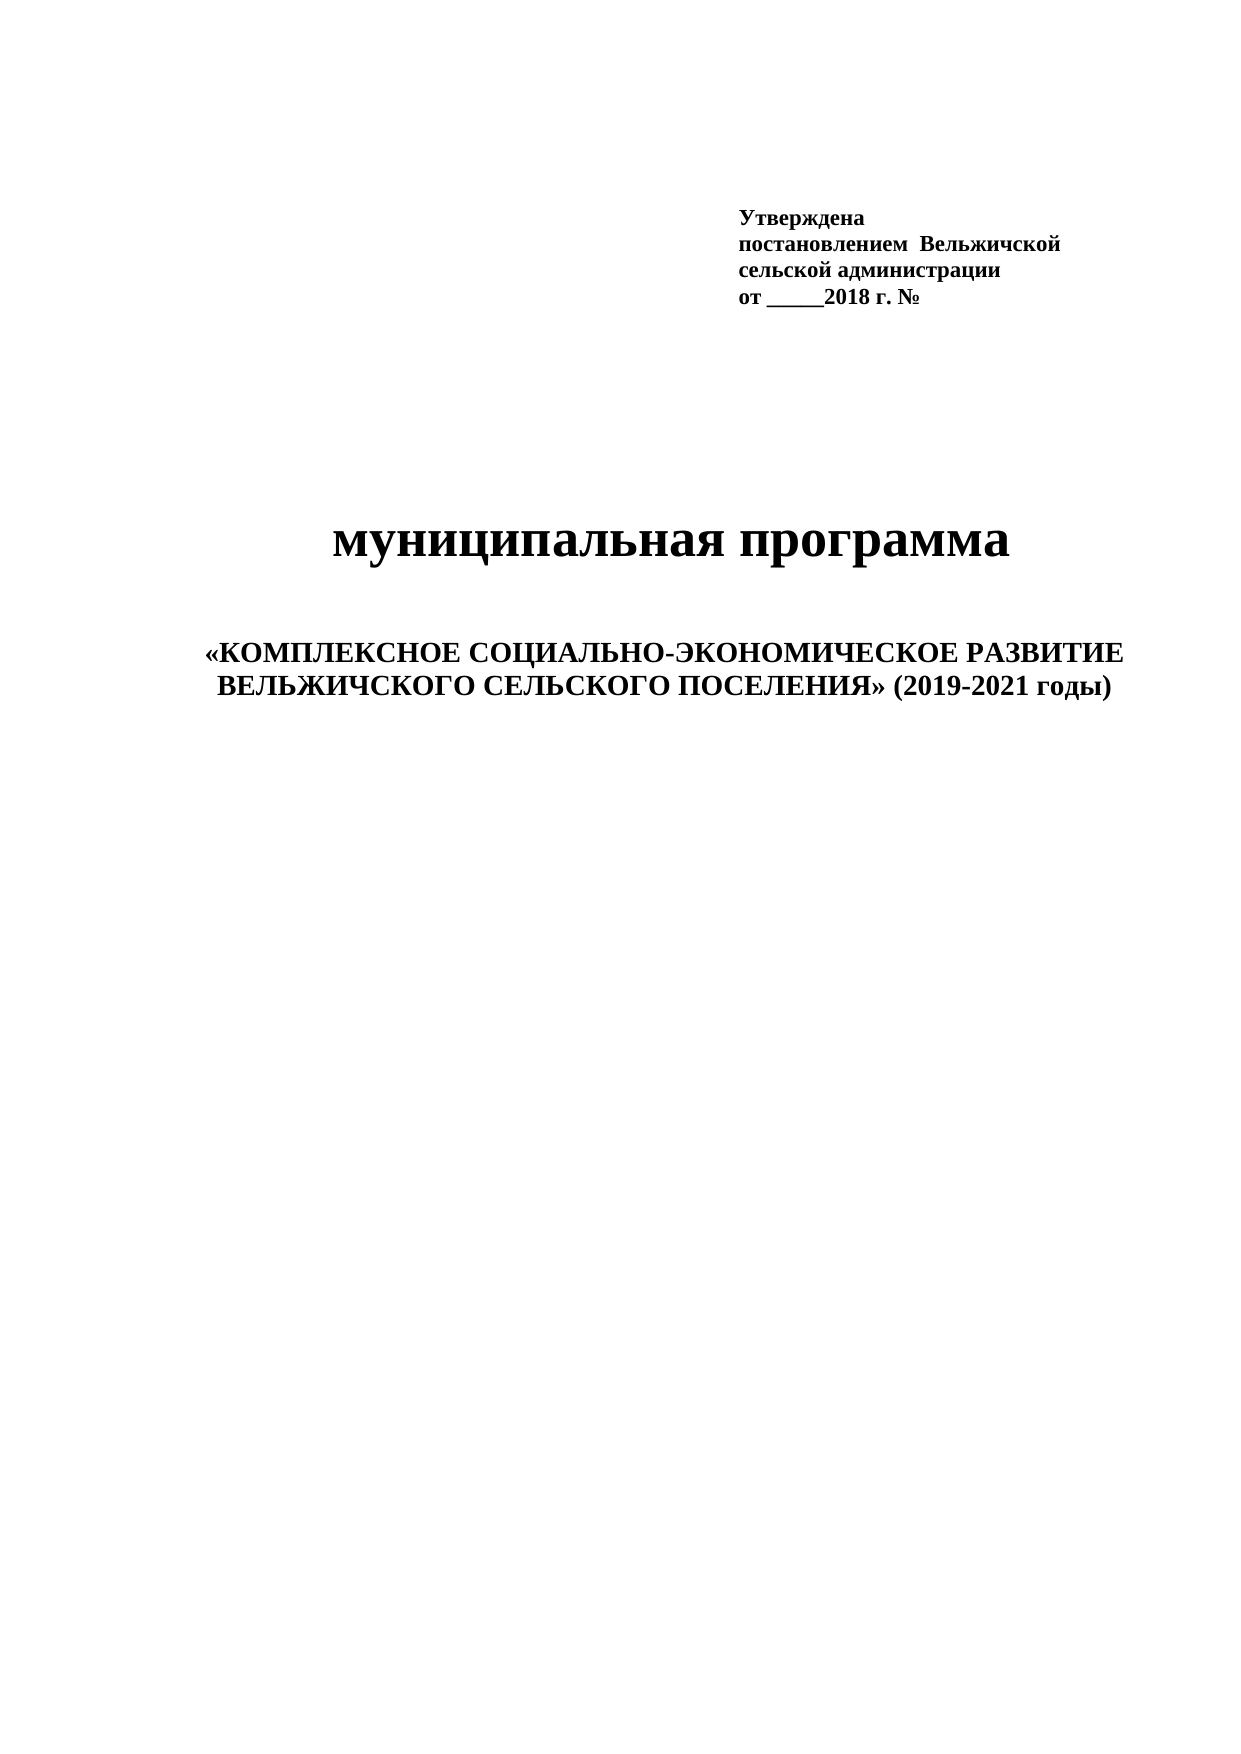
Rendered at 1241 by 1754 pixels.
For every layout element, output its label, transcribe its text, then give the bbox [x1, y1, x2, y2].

text муниципальная программа [177, 506, 1152, 568]
text от _____2018 г. № [738, 283, 1152, 309]
text Утверждена [738, 204, 1152, 230]
text ВЕЛЬЖИЧСКОГО СЕЛЬСКОГО ПОСЕЛЕНИЯ» (2019-2021 годы) [177, 668, 1152, 702]
text сельской администрации [738, 256, 1152, 283]
text постановлением Вельжичской [738, 230, 1152, 256]
text «КОМПЛЕКСНОЕ СОЦИАЛЬНО-ЭКОНОМИЧЕСКОЕ РАЗВИТИЕ [177, 635, 1152, 668]
